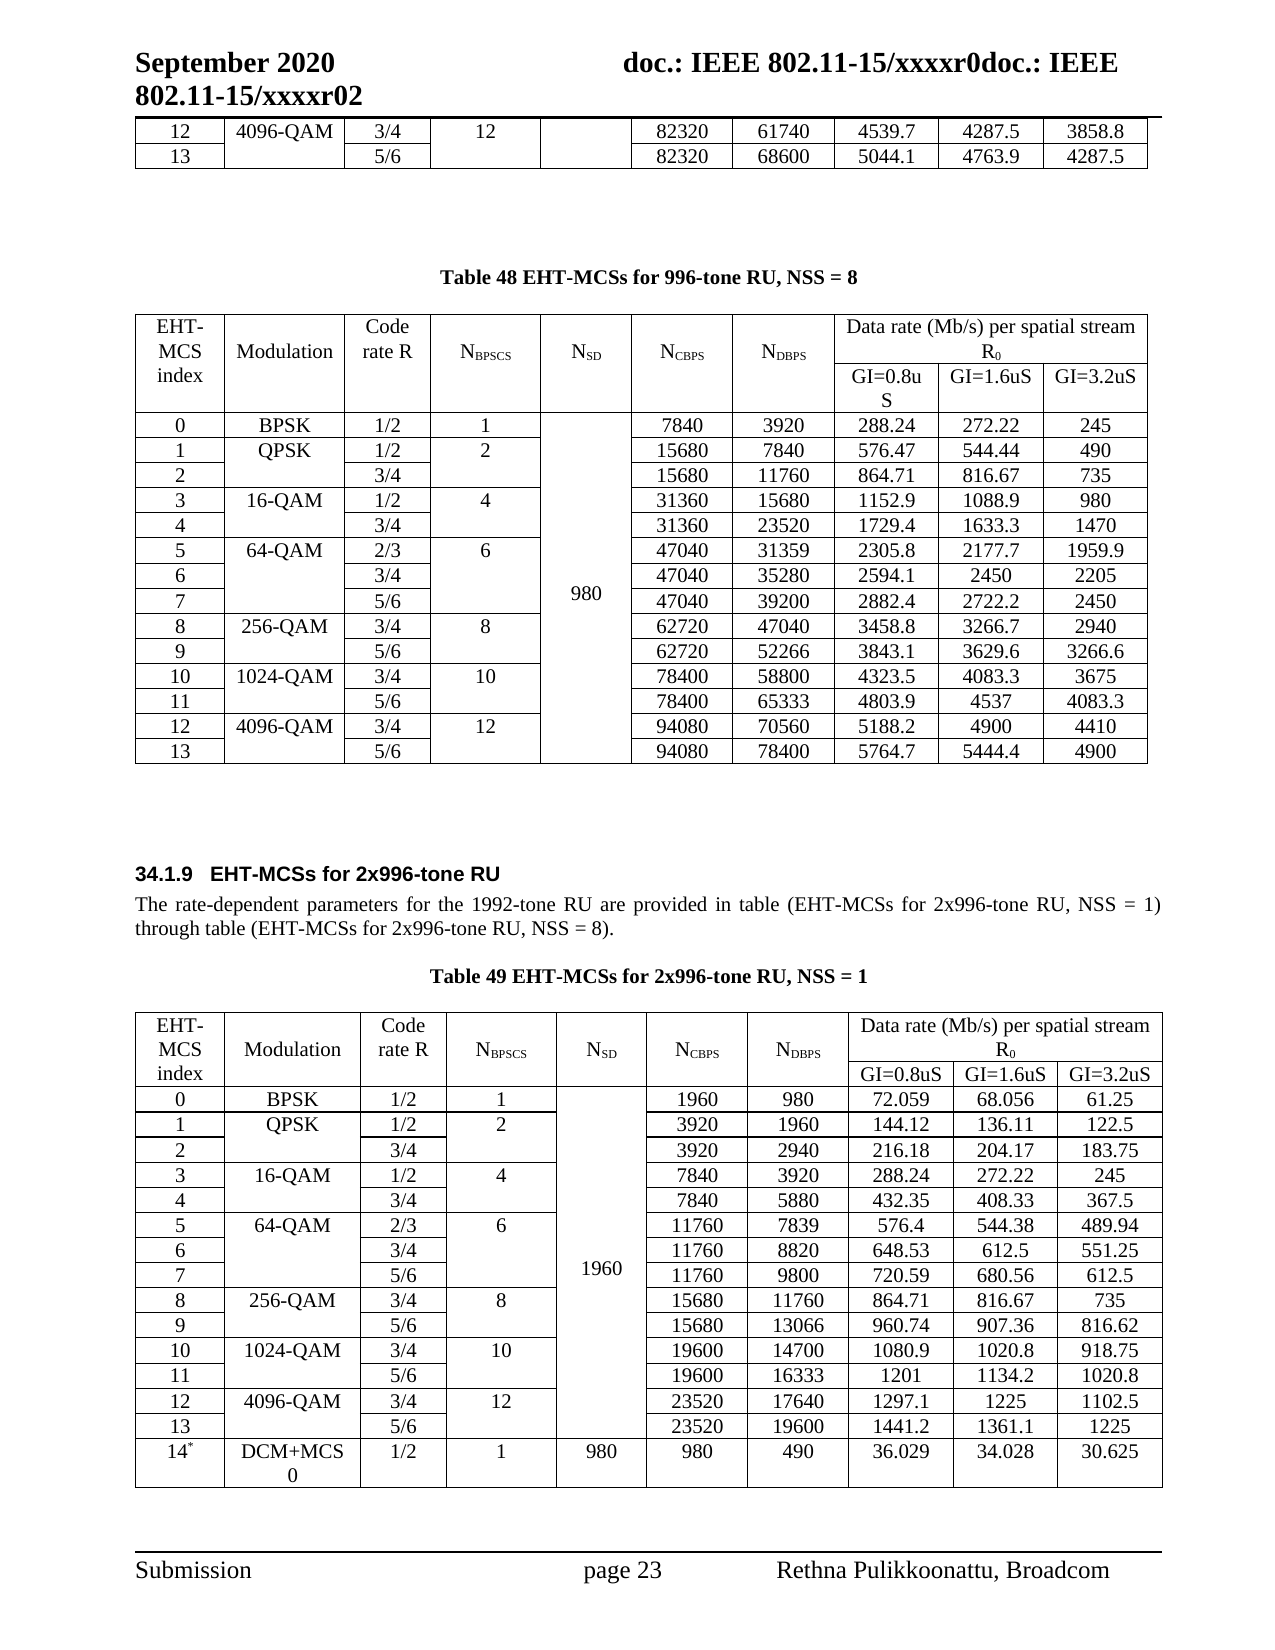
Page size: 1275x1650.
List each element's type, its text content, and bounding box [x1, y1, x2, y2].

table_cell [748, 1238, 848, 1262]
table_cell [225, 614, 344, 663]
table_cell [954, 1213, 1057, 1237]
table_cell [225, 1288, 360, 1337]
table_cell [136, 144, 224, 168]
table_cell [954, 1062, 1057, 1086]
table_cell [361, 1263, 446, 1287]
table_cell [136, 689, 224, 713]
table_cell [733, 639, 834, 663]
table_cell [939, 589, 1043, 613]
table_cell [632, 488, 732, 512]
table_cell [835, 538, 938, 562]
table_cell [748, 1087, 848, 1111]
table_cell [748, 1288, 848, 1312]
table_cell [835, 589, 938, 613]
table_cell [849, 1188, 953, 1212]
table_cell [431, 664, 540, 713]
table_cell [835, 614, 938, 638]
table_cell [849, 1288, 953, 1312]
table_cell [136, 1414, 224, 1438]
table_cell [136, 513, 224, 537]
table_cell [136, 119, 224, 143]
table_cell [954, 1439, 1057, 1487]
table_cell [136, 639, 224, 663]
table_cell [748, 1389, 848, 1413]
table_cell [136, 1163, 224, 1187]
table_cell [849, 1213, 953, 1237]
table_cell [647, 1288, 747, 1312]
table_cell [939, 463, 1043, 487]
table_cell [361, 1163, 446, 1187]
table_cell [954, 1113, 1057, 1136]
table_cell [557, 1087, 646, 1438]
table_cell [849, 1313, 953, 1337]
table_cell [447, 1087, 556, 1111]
text Table 49 EHT-MCSs for 2x996-tone RU, NSS = 1 [135, 964, 1162, 988]
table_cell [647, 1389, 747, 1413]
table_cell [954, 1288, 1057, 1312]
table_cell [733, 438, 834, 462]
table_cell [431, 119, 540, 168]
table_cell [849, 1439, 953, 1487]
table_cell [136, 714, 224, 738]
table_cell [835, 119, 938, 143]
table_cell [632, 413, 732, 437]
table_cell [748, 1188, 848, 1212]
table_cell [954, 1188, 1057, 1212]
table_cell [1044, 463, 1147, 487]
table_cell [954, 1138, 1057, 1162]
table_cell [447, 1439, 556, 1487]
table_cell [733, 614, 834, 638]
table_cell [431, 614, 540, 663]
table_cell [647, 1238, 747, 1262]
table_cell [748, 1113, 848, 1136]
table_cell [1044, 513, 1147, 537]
text Table 48 EHT-MCSs for 996-tone RU, NSS = 8 [135, 265, 1162, 289]
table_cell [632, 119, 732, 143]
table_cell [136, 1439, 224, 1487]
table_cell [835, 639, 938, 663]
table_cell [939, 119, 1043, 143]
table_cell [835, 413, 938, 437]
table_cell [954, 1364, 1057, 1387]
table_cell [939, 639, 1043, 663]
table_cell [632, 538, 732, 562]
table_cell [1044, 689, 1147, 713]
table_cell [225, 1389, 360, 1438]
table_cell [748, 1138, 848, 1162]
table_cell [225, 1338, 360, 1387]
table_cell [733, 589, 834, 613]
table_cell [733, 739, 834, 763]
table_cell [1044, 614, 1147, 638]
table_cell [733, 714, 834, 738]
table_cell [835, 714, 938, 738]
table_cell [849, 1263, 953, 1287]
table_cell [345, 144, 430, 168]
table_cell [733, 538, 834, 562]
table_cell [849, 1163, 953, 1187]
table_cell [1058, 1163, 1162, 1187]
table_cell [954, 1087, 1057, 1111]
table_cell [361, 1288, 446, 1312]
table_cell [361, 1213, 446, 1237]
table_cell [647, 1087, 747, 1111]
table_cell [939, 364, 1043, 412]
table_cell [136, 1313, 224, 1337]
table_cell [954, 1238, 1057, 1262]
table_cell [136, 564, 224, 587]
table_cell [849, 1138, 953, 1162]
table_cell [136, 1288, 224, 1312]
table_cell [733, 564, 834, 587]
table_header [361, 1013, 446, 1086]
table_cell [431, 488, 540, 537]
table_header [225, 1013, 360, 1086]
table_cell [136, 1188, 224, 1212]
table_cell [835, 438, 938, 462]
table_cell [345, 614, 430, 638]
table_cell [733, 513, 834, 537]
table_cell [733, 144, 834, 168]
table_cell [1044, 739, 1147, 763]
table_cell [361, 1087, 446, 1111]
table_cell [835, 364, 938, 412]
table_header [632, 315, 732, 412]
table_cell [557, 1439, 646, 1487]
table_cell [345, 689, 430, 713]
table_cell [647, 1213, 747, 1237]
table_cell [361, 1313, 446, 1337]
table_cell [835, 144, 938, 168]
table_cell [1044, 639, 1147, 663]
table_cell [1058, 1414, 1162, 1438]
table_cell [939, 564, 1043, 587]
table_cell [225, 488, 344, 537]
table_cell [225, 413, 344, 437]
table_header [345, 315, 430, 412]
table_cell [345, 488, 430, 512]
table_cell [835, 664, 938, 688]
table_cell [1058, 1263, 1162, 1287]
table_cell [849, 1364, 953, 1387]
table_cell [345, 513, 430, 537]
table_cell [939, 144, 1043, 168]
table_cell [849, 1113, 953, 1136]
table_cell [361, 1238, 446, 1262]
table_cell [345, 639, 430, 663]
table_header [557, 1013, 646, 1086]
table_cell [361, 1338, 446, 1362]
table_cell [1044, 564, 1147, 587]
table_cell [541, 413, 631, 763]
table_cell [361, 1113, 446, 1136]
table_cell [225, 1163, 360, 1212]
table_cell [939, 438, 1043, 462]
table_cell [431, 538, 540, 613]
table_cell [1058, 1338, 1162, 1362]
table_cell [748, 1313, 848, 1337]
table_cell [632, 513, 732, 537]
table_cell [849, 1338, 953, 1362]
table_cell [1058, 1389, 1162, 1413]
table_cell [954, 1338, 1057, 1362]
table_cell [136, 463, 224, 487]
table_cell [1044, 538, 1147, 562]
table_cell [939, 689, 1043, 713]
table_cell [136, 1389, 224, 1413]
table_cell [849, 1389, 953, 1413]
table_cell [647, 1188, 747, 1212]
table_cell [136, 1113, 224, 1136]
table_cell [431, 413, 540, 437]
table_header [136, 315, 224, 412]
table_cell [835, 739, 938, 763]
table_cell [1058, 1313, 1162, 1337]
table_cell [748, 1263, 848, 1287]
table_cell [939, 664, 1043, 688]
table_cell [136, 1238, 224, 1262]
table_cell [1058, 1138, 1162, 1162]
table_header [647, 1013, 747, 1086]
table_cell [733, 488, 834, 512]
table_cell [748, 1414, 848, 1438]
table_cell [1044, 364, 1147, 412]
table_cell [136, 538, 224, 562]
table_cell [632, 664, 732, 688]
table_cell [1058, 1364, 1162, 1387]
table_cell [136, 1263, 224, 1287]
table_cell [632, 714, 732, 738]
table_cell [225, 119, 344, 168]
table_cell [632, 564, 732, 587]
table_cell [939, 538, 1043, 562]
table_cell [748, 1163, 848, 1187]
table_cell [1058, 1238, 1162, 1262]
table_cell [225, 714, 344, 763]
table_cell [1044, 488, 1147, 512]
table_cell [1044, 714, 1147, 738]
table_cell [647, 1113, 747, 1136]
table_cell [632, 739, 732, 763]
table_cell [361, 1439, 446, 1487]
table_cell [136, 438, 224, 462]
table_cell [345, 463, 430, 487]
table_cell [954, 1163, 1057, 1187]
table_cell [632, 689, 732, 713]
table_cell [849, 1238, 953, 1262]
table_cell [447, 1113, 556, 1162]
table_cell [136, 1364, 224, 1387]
text The rate-dependent parameters for the 1992-tone RU are provided in table (EHT-MCSs for 2x996-tone RU, NSS = 1) through table (EHT-MCSs for 2x996-tone RU, NSS = 8). [135, 892, 1162, 940]
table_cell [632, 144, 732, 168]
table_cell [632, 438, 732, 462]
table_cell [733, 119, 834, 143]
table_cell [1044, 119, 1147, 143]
subtitle EHT-MCSs for 2x996-tone RU [135, 861, 1162, 885]
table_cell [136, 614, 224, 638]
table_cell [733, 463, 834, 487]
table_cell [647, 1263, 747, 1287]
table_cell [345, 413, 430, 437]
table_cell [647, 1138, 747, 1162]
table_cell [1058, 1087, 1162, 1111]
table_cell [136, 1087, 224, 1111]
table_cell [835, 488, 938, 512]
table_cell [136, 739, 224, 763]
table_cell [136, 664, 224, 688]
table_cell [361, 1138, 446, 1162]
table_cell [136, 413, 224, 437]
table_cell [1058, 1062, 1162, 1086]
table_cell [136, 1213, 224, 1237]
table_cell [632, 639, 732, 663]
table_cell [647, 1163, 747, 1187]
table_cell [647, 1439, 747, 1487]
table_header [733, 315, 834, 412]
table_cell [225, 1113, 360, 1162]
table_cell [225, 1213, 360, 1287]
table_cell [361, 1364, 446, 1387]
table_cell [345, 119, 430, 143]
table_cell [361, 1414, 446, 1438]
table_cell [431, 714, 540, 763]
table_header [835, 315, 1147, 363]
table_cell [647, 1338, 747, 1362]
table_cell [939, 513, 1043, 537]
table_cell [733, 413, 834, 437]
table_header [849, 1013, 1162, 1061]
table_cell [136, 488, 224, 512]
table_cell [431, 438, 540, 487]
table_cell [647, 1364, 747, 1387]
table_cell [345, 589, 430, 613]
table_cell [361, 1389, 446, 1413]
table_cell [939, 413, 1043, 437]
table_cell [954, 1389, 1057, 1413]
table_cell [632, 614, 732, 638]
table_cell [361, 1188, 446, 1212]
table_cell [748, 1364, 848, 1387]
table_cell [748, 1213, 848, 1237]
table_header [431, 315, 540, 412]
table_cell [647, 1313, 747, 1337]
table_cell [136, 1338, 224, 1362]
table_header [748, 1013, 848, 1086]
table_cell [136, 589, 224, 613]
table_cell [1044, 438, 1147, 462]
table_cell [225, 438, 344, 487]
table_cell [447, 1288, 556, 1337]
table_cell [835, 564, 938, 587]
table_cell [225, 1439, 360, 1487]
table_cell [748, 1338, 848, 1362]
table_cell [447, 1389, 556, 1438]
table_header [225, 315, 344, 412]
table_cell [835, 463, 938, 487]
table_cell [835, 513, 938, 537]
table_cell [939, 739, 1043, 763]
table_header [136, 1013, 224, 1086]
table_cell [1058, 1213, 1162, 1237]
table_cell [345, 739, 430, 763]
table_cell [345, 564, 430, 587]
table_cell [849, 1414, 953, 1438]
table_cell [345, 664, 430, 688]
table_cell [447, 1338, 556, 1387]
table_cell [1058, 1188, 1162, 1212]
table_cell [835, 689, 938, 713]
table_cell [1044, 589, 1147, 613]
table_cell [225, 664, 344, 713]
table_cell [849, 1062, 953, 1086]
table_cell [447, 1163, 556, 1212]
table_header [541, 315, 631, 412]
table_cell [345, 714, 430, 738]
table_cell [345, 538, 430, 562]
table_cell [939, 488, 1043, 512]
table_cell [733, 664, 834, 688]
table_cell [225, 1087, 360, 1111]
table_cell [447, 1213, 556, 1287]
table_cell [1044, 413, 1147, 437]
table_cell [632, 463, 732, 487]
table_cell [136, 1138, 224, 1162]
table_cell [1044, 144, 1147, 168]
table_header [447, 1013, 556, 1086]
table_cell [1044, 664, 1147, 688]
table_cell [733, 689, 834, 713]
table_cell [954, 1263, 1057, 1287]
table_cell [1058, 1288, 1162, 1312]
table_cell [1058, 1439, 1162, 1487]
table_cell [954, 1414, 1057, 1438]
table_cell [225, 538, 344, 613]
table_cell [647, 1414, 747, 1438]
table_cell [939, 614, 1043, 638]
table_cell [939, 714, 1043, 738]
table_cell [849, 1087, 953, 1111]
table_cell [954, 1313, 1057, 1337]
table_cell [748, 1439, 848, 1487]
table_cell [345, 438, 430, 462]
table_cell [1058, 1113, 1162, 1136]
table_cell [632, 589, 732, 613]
